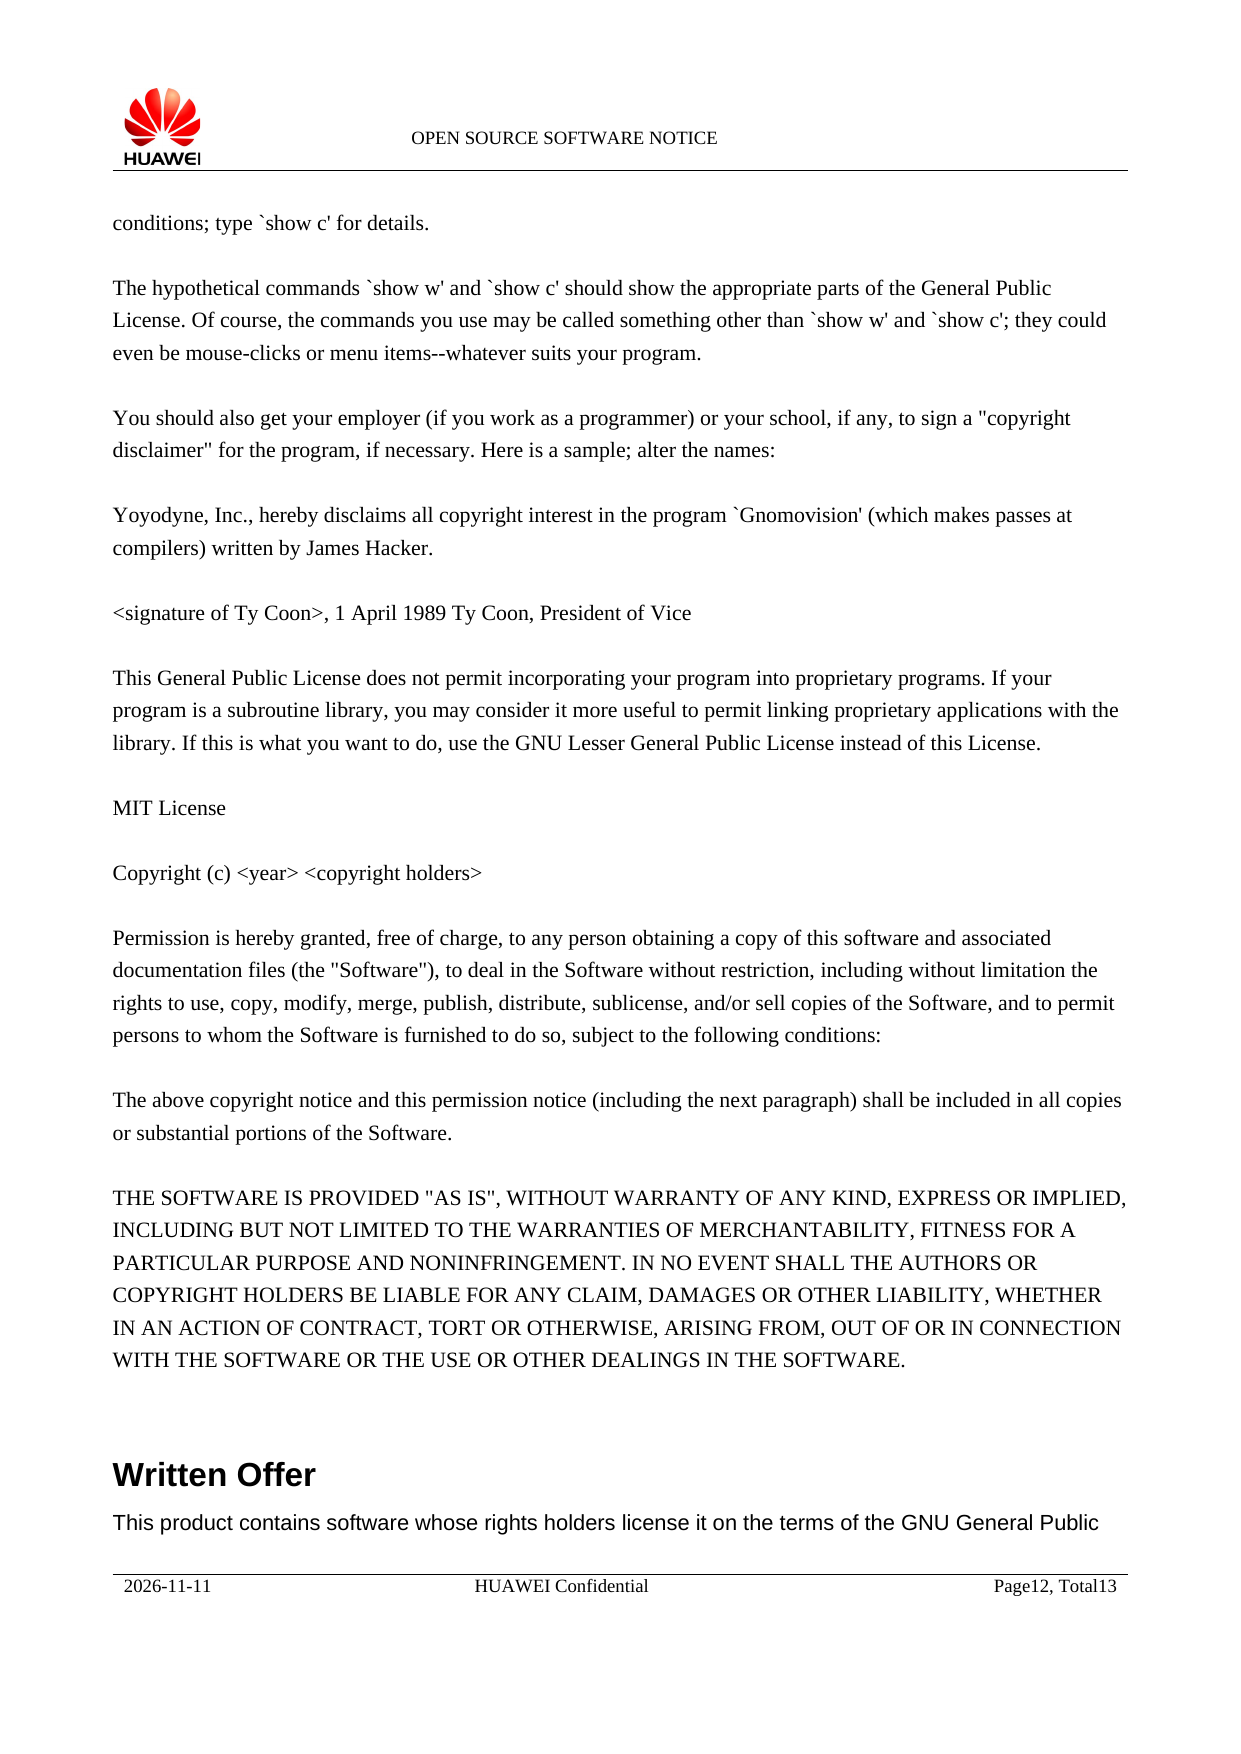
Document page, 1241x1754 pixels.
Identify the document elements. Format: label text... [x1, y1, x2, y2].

picture [124, 88, 201, 165]
text Written Offer [112, 1441, 1128, 1506]
